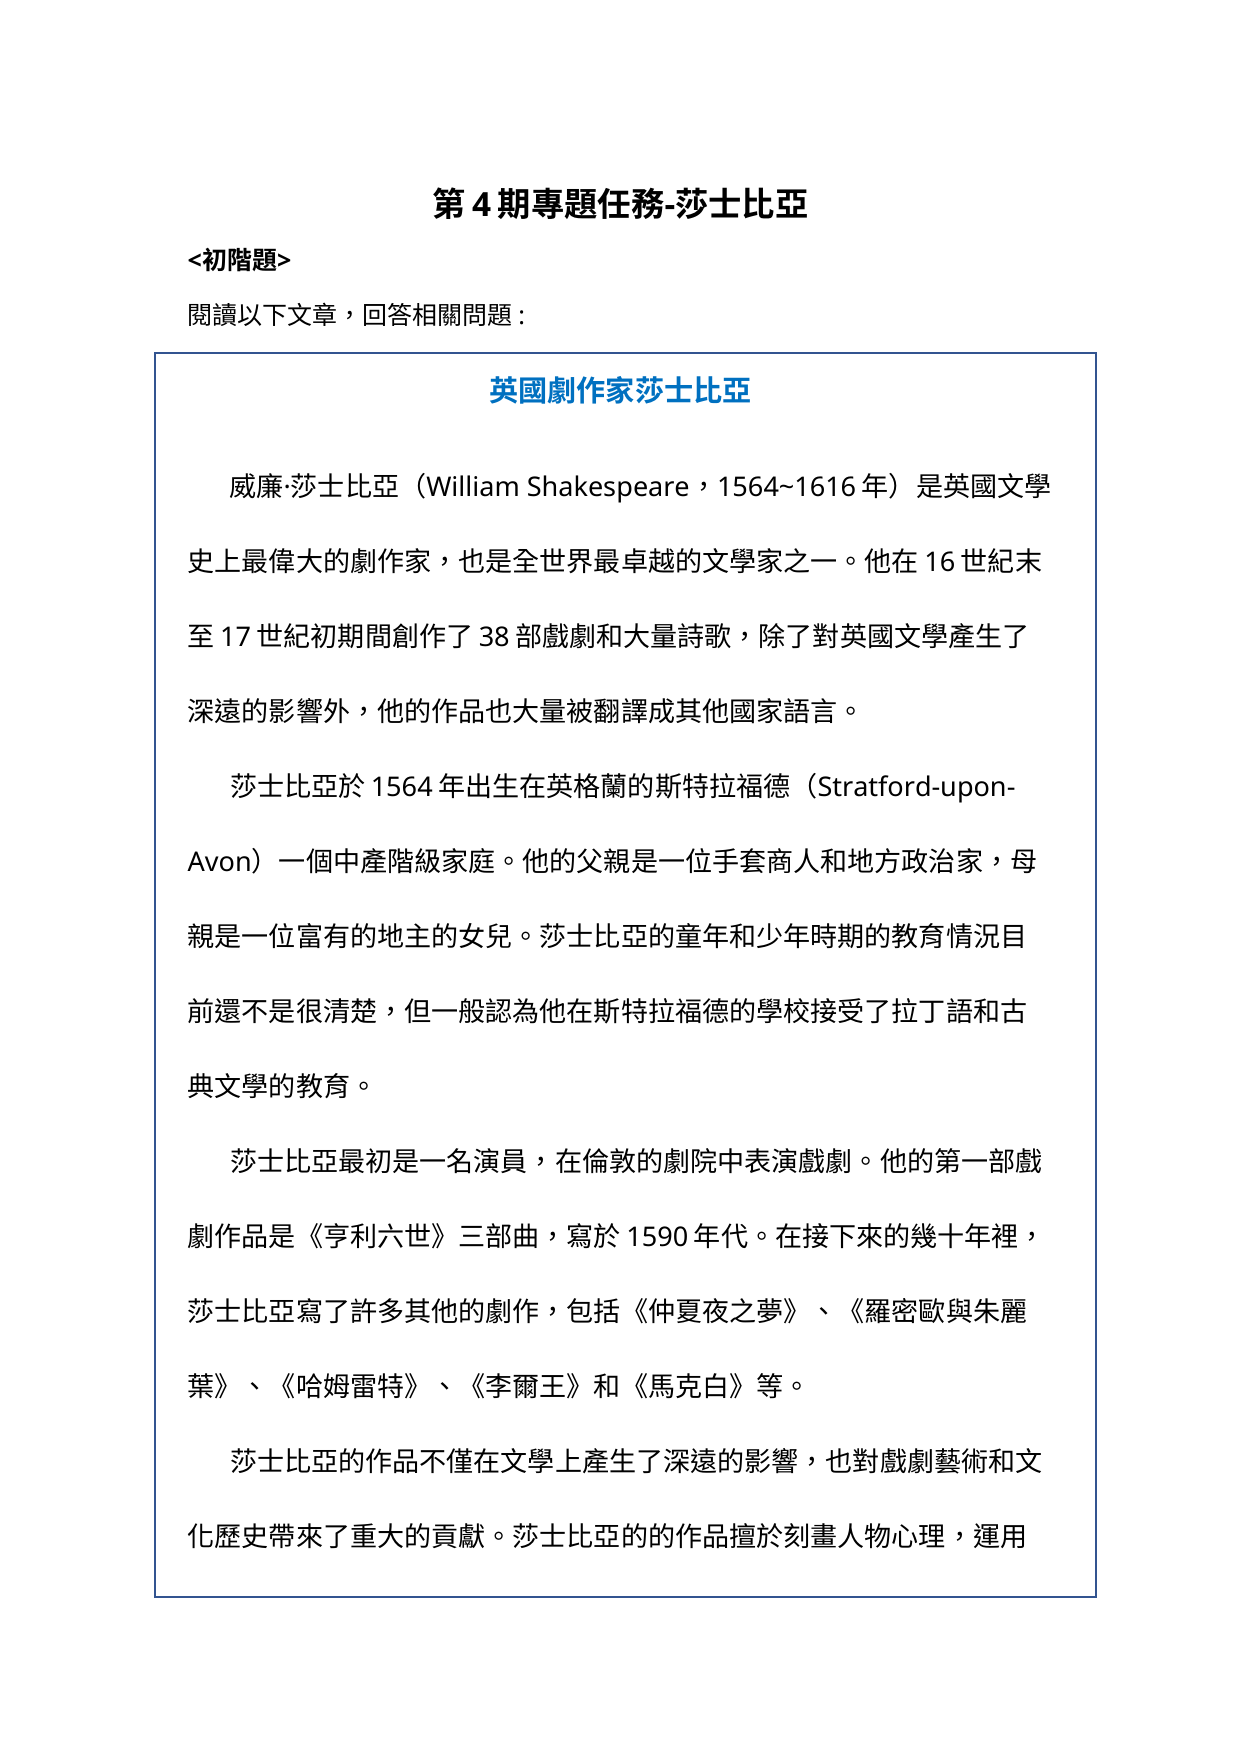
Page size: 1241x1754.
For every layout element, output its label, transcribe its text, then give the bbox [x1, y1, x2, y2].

text <初階題> [187, 239, 1053, 277]
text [187, 1422, 1053, 1572]
text 威廉·莎士比亞（William Shakespeare，1564~1616年）是英國文學史上最偉大的劇作家，也是全世界最卓越的文學家之一。他在16世紀末至17世紀初期間創作了38部戲劇和大量詩歌，除了對英國文學產生了深遠的影響外，他的作品也大量被翻譯成其他國家語言。 [187, 447, 1053, 747]
text 第4期專題任務-莎士比亞 [187, 164, 1053, 239]
text 莎士比亞最初是一名演員，在倫敦的劇院中表演戲劇。他的第一部戲劇作品是《亨利六世》三部曲，寫於1590年代。在接下來的幾十年裡，莎士比亞寫了許多其他的劇作，包括《仲夏夜之夢》、《羅密歐與朱麗葉》、《哈姆雷特》、《李爾王》和《馬克白》等。 [187, 1122, 1053, 1422]
text 莎士比亞於1564年出生在英格蘭的斯特拉福德（Stratford-upon-Avon）一個中產階級家庭。他的父親是一位手套商人和地方政治家，母親是一位富有的地主的女兒。莎士比亞的童年和少年時期的教育情況目前還不是很清楚，但一般認為他在斯特拉福德的學校接受了拉丁語和古典文學的教育。 [187, 747, 1053, 1122]
text 英國劇作家莎士比亞 [187, 354, 1053, 426]
text 閱讀以下文章，回答相關問題 : [187, 295, 1053, 333]
